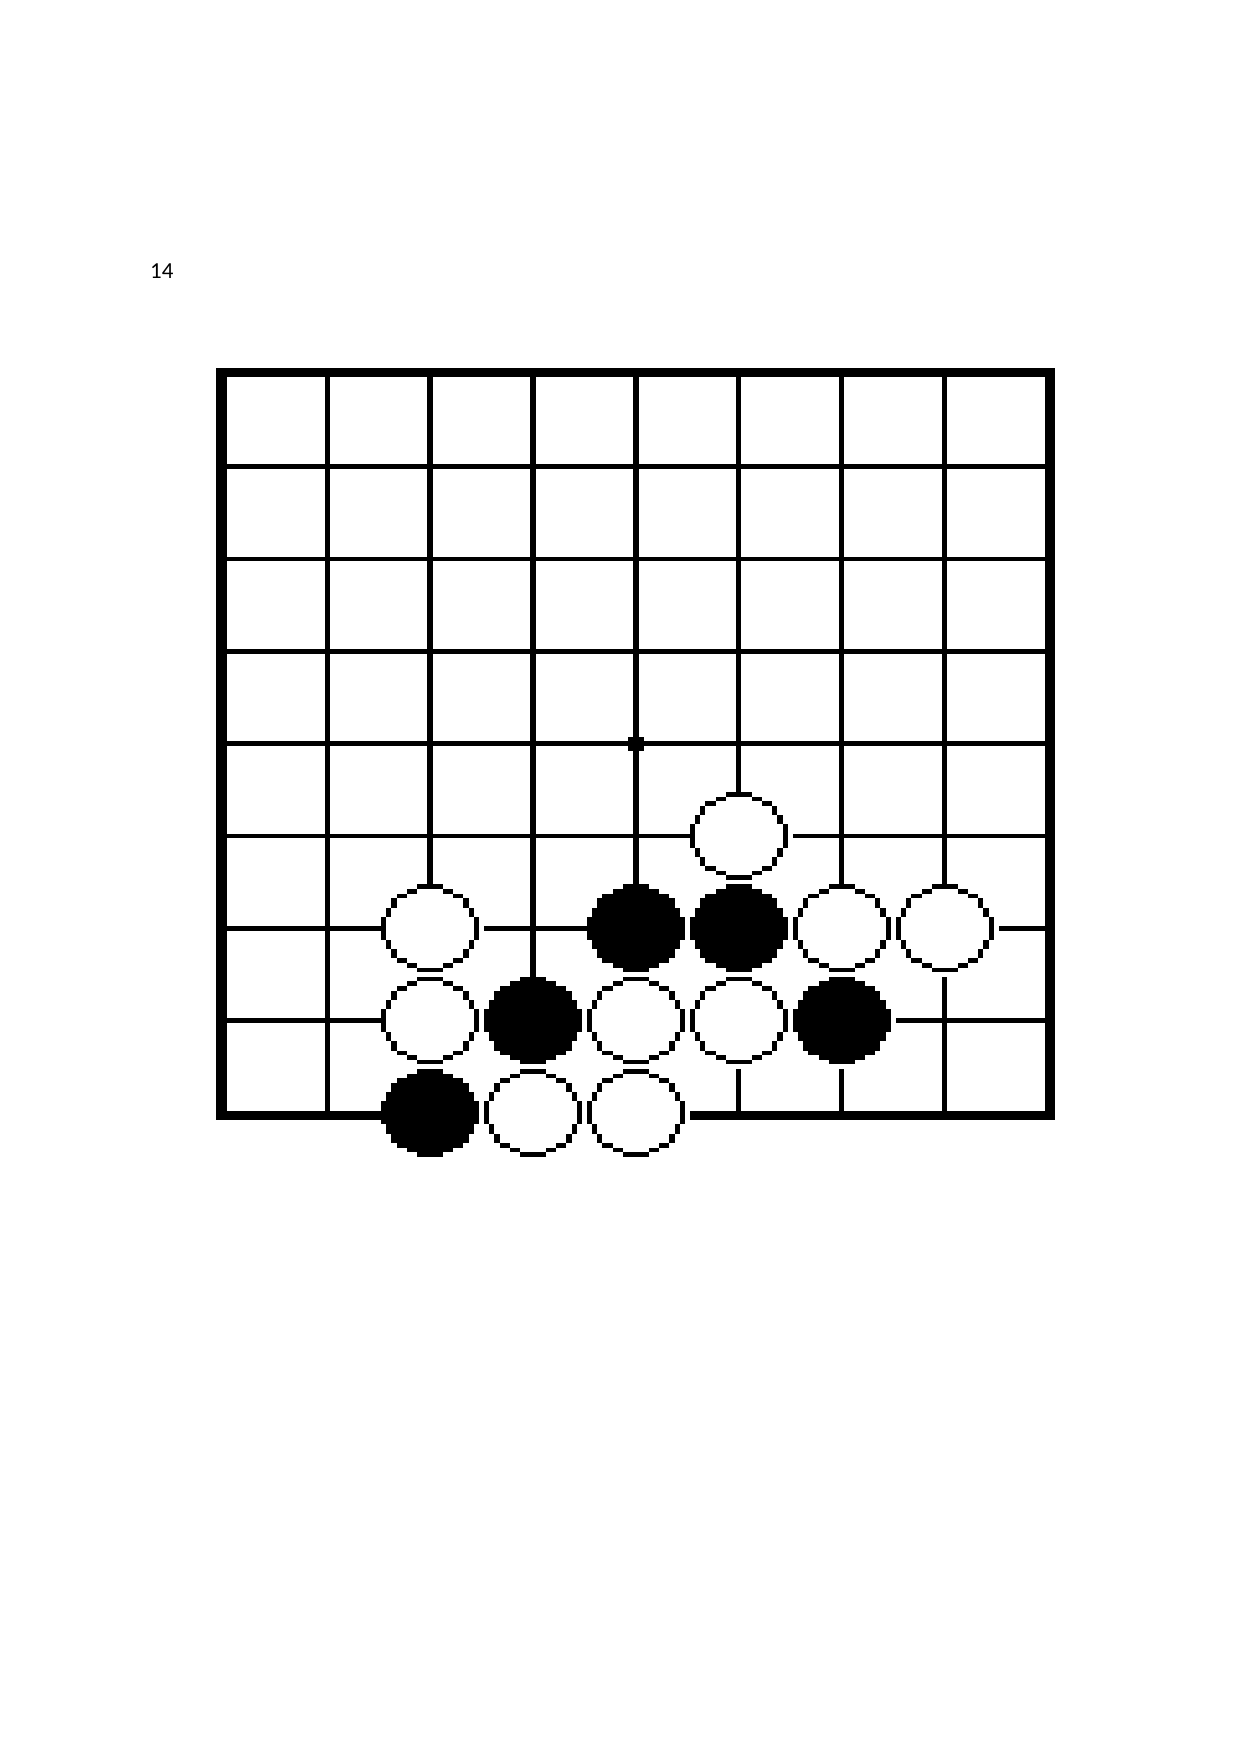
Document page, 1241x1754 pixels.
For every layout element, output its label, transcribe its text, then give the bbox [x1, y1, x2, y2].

text 14 [150, 256, 1090, 284]
picture [150, 309, 1128, 1185]
